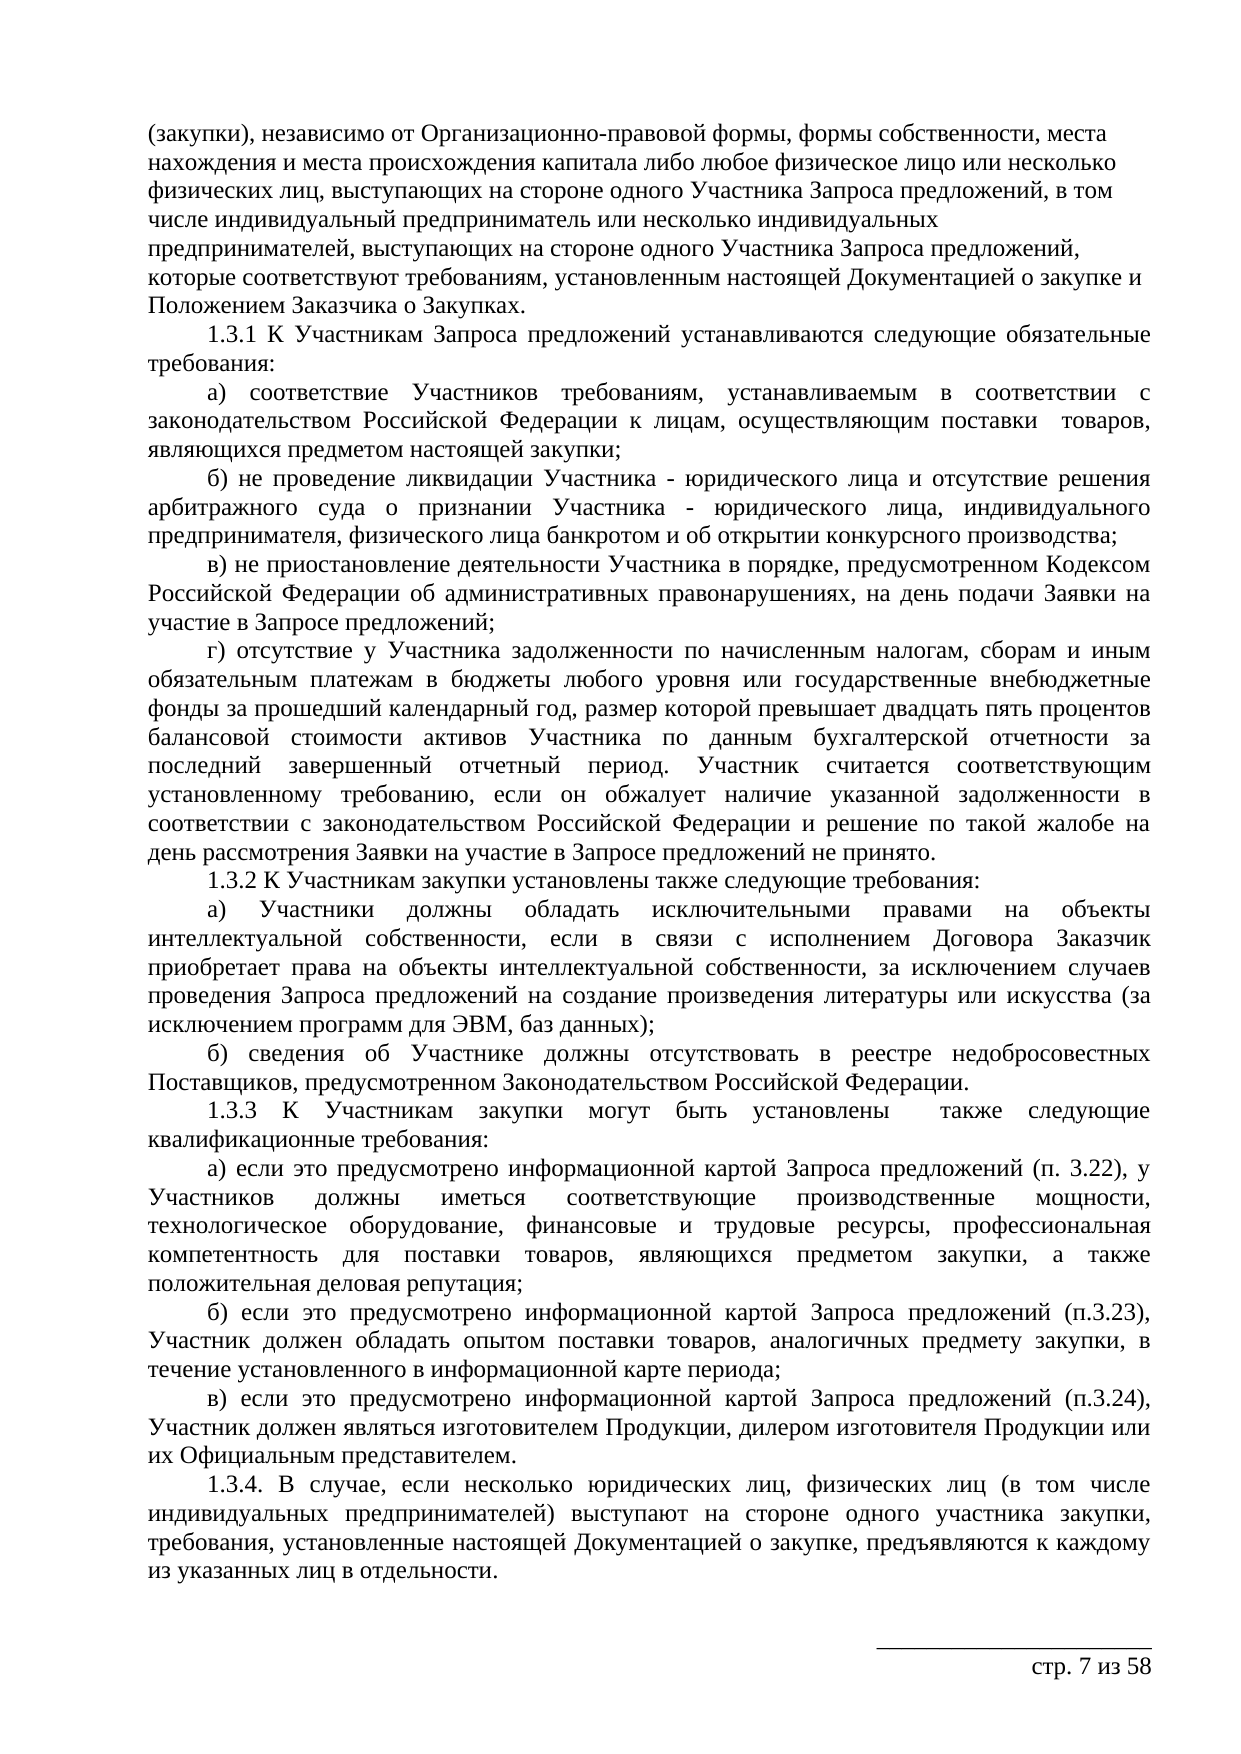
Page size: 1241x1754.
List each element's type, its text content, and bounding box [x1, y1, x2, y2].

text б) если это предусмотрено информационной картой Запроса предложений (п.3.23), Участник должен обладать опытом поставки товаров, аналогичных предмету закупки, в течение установленного в информационной карте периода; [148, 1297, 1152, 1383]
text в) не приостановление деятельности Участника в порядке, предусмотренном Кодексом Российской Федерации об административных правонарушениях, на день подачи Заявки на участие в Запросе предложений; [148, 549, 1152, 636]
text а) Участники должны обладать исключительными правами на объекты интеллектуальной собственности, если в связи с исполнением Договора Заказчик приобретает права на объекты интеллектуальной собственности, за исключением случаев проведения Запроса предложений на создание произведения литературы или искусства (за исключением программ для ЭВМ, баз данных); [148, 894, 1152, 1038]
text 1.3.2 К Участникам закупки установлены также следующие требования: [148, 866, 1152, 894]
text 1.3.4. В случае, если несколько юридических лиц, физических лиц (в том числе индивидуальных предпринимателей) выступают на стороне одного участника закупки, требования, установленные настоящей Документацией о закупке, предъявляются к каждому из указанных лиц в отдельности. [148, 1469, 1152, 1584]
text в) если это предусмотрено информационной картой Запроса предложений (п.3.24), Участник должен являться изготовителем Продукции, дилером изготовителя Продукции или их Официальным представителем. [148, 1383, 1152, 1469]
text 1.3.3 К Участникам закупки могут быть установлены также следующие квалификационные требования: [148, 1096, 1152, 1153]
text б) не проведение ликвидации Участника - юридического лица и отсутствие решения арбитражного суда о признании Участника - юридического лица, индивидуального предпринимателя, физического лица банкротом и об открытии конкурсного производства; [148, 463, 1152, 549]
text 1.3.1 К Участникам Запроса предложений устанавливаются следующие обязательные требования: [148, 319, 1152, 377]
text г) отсутствие у Участника задолженности по начисленным налогам, сборам и иным обязательным платежам в бюджеты любого уровня или государственные внебюджетные фонды за прошедший календарный год, размер которой превышает двадцать пять процентов балансовой стоимости активов Участника по данным бухгалтерской отчетности за последний завершенный отчетный период. Участник считается соответствующим установленному требованию, если он обжалует наличие указанной задолженности в соответствии с законодательством Российской Федерации и решение по такой жалобе на день рассмотрения Заявки на участие в Запросе предложений не принято. [148, 636, 1152, 866]
text а) если это предусмотрено информационной картой Запроса предложений (п. 3.22), у Участников должны иметься соответствующие производственные мощности, технологическое оборудование, финансовые и трудовые ресурсы, профессиональная компетентность для поставки товаров, являющихся предметом закупки, а также положительная деловая репутация; [148, 1153, 1152, 1297]
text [148, 118, 1152, 319]
text б) сведения об Участнике должны отсутствовать в реестре недобросовестных Поставщиков, предусмотренном Законодательством Российской Федерации. [148, 1038, 1152, 1096]
text а) соответствие Участников требованиям, устанавливаемым в соответствии с законодательством Российской Федерации к лицам, осуществляющим поставки товаров, являющихся предметом настоящей закупки; [148, 377, 1152, 463]
